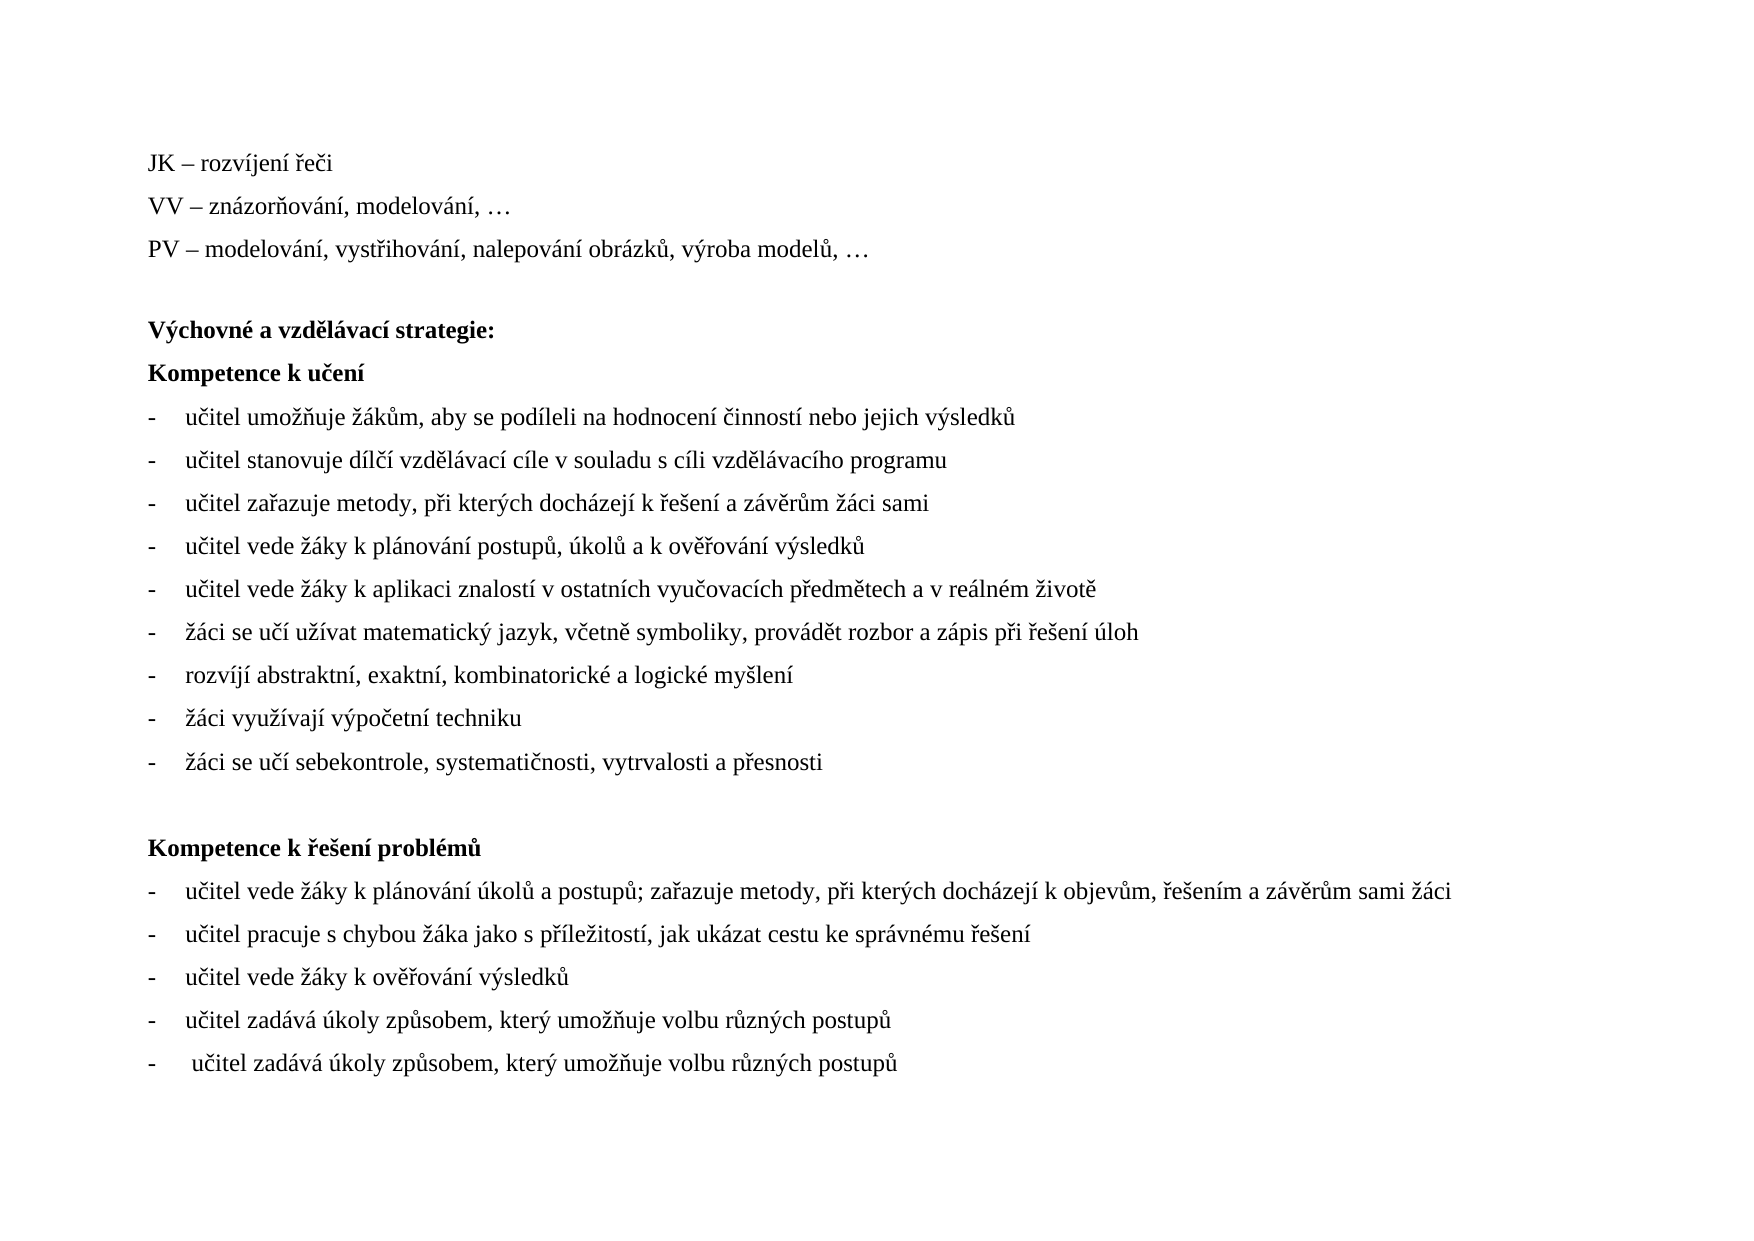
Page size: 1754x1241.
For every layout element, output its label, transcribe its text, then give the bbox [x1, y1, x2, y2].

list učitel stanovuje dílčí vzdělávací cíle v souladu s cíli vzdělávacího programu [148, 445, 1606, 473]
list učitel pracuje s chybou žáka jako s příležitostí, jak ukázat cestu ke správnému řešení [148, 919, 1606, 948]
list učitel zařazuje metody, při kterých docházejí k řešení a závěrům žáci sami [148, 488, 1606, 517]
list učitel vede žáky k aplikaci znalostí v ostatních vyučovacích předmětech a v reálném životě [148, 574, 1606, 603]
list učitel vede žáky k plánování postupů, úkolů a k ověřování výsledků [148, 531, 1606, 560]
list učitel vede žáky k ověřování výsledků [148, 962, 1606, 991]
list učitel umožňuje žákům, aby se podíleli na hodnocení činností nebo jejich výsledků [148, 402, 1606, 430]
list žáci se učí užívat matematický jazyk, včetně symboliky, provádět rozbor a zápis při řešení úloh [148, 617, 1606, 646]
text PV – modelování, vystřihování, nalepování obrázků, výroba modelů, … [148, 234, 1606, 263]
text Výchovné a vzdělávací strategie: [148, 315, 1606, 344]
text VV – znázorňování, modelování, … [148, 191, 1606, 219]
list rozvíjí abstraktní, exaktní, kombinatorické a logické myšlení [148, 660, 1606, 689]
text Kompetence k řešení problémů [148, 833, 1606, 862]
list učitel vede žáky k plánování úkolů a postupů; zařazuje metody, při kterých docházejí k objevům, řešením a závěrům sami žáci [148, 876, 1606, 905]
list žáci se učí sebekontrole, systematičnosti, vytrvalosti a přesnosti [148, 747, 1606, 775]
text Kompetence k učení [148, 358, 1606, 387]
text JK – rozvíjení řeči [148, 148, 1606, 176]
list žáci využívají výpočetní techniku [148, 703, 1606, 732]
list učitel zadává úkoly způsobem, který umožňuje volbu různých postupů [148, 1005, 1606, 1034]
list učitel zadává úkoly způsobem, který umožňuje volbu různých postupů [148, 1048, 1606, 1077]
